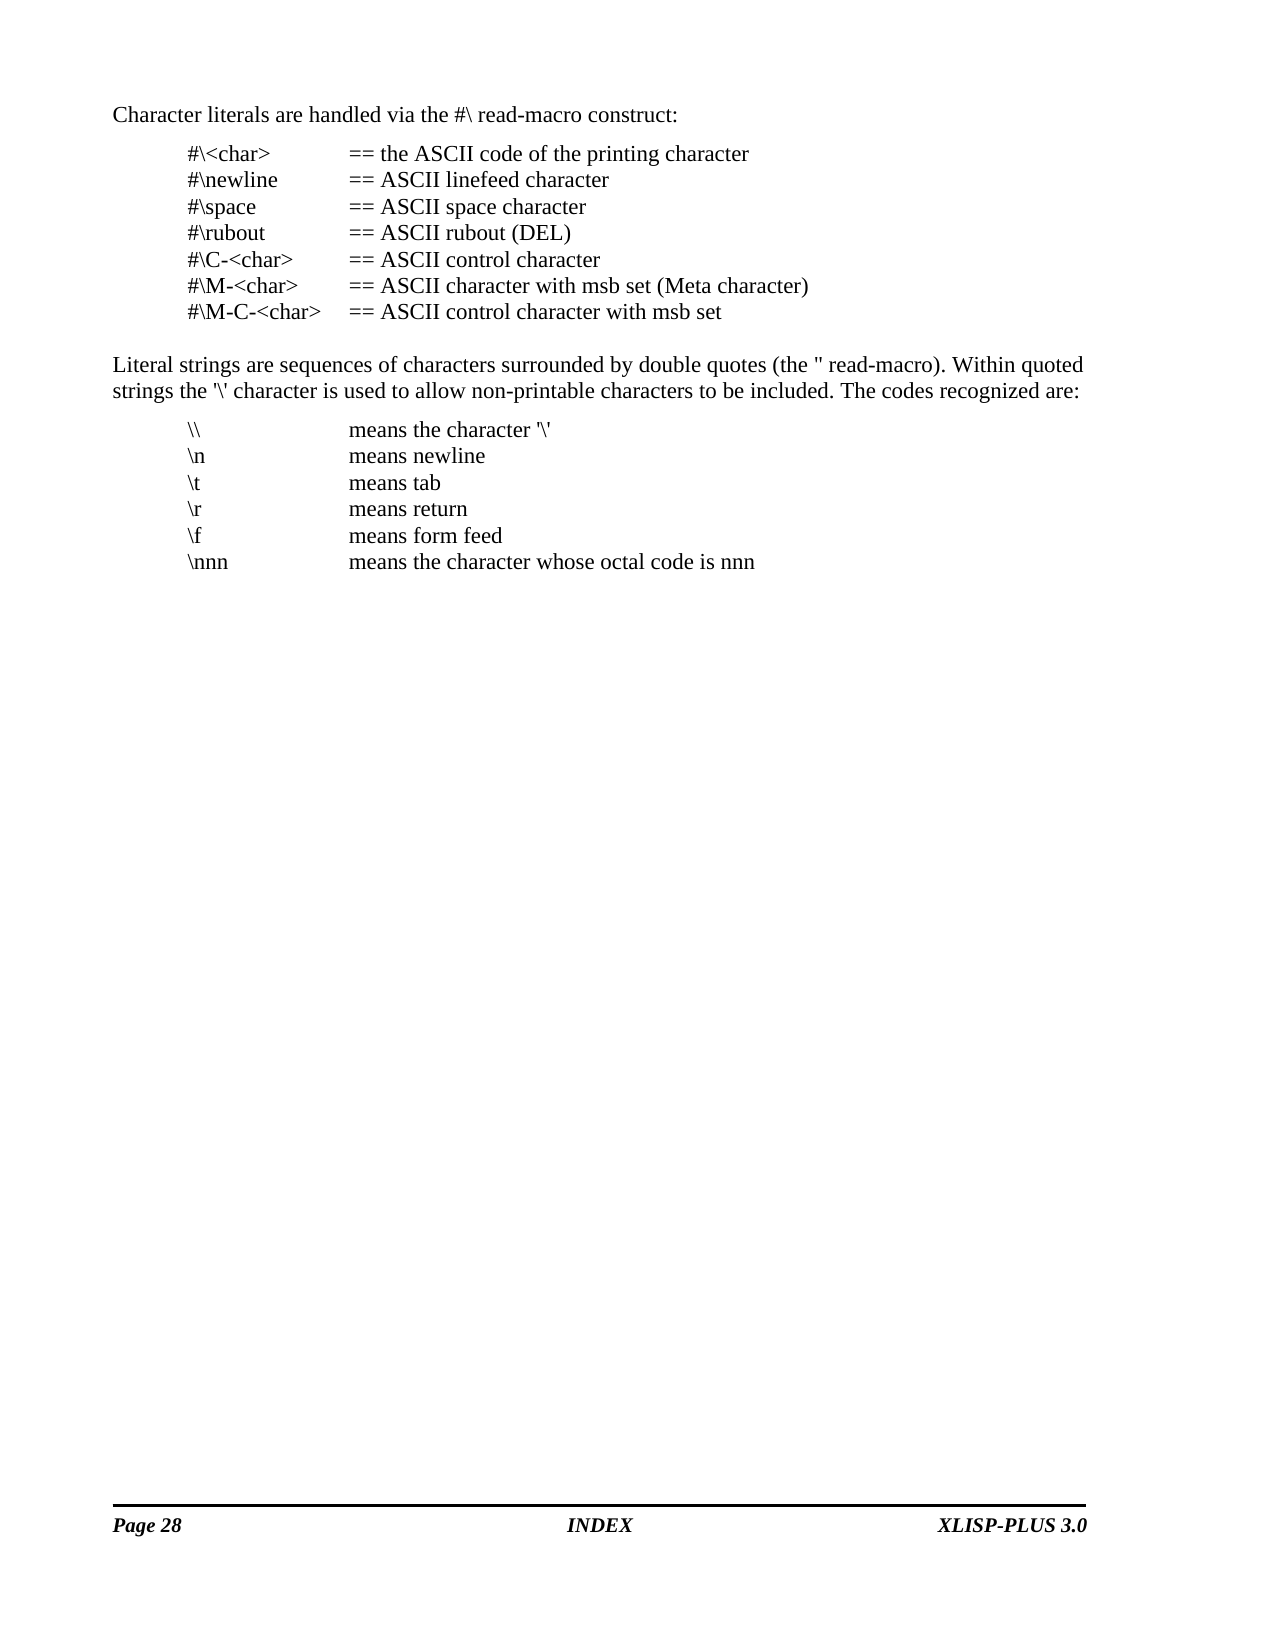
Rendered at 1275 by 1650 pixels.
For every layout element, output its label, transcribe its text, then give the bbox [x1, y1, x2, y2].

text \\ means the character '\' [112, 416, 1086, 443]
text Character literals are handled via the #\ read-macro construct: [112, 101, 1086, 128]
text #\<char> == the ASCII code of the printing character [112, 140, 1086, 167]
text \f means form feed [112, 522, 1086, 548]
text \nnn means the character whose octal code is nnn [112, 548, 1086, 574]
text \n means newline [112, 443, 1086, 469]
text #\M-<char> == ASCII character with msb set (Meta character) [112, 272, 1086, 298]
text \r means return [112, 495, 1086, 522]
text \t means tab [112, 469, 1086, 495]
text #\space == ASCII space character [112, 193, 1086, 219]
text #\M-C-<char> == ASCII control character with msb set [112, 298, 1086, 325]
text Literal strings are sequences of characters surrounded by double quotes (the " read-macro). Within quoted strings the '\' character is used to allow non-printable characters to be included. The codes recognized are: [112, 351, 1086, 404]
text #\newline == ASCII linefeed character [112, 167, 1086, 193]
text #\rubout == ASCII rubout (DEL) [112, 219, 1086, 246]
text #\C-<char> == ASCII control character [112, 246, 1086, 272]
